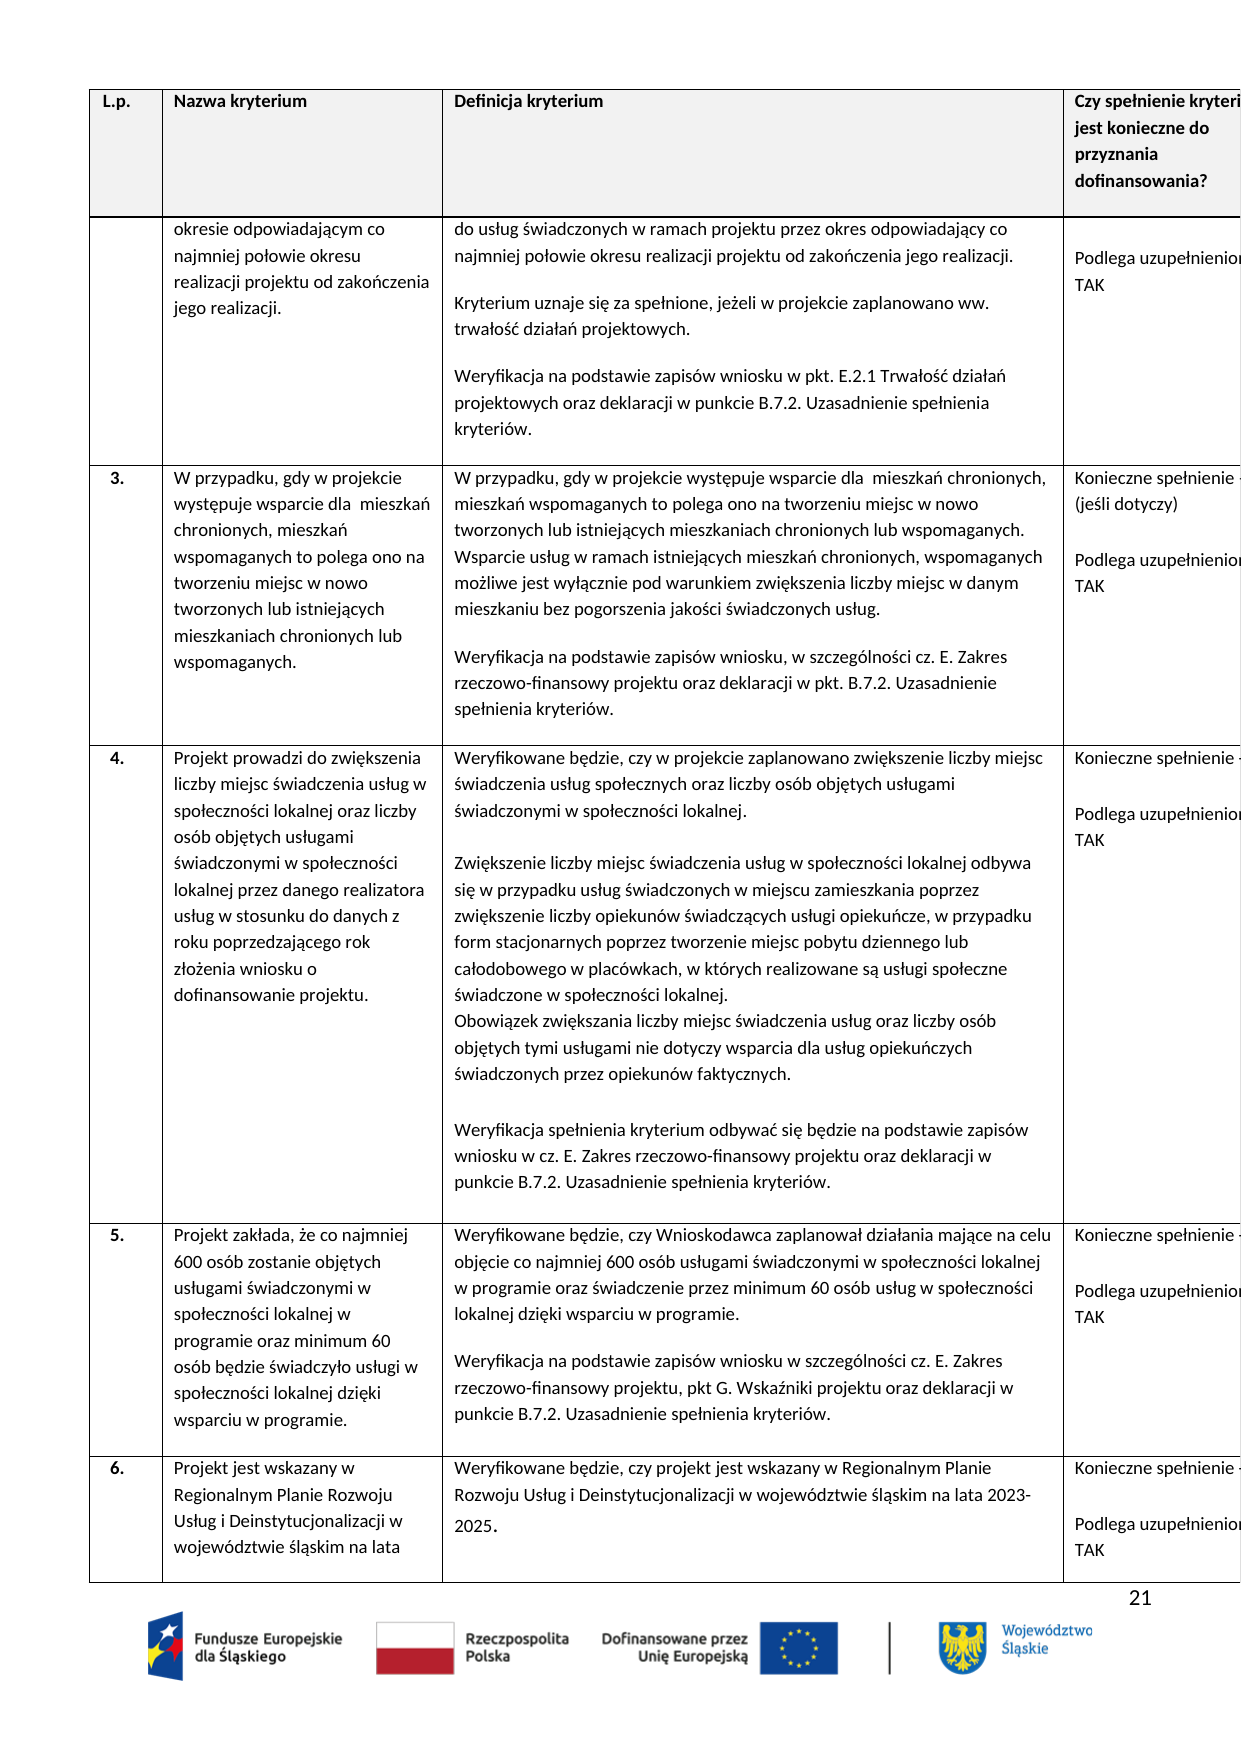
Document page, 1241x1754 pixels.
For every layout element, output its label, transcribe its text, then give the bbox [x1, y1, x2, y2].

table_cell Konieczne spełnienie - TAK Podlega uzupełnieniom - TAK [1064, 1457, 1240, 1582]
table_cell [90, 218, 162, 465]
table_cell Projekt jest wskazany w Regionalnym Planie Rozwoju Usług i Deinstytucjonalizacji w województwie śląskim na lata 2023-2025. [163, 1457, 442, 1582]
table_cell [90, 1457, 162, 1582]
table_cell [90, 746, 162, 1222]
table_header L.p. [90, 90, 162, 216]
table_cell Konieczne spełnienie - TAK Podlega uzupełnieniom - TAK [1064, 746, 1240, 1222]
table_cell Projekt zakłada, że co najmniej 600 osób zostanie objętych usługami świadczonymi w społeczności lokalnej w programie oraz minimum 60 osób będzie świadczyło usługi w społeczności lokalnej dzięki wsparciu w programie. [163, 1224, 442, 1456]
table_cell Weryfikowane będzie, czy Wnioskodawca zaplanował działania mające na celu objęcie co najmniej 600 osób usługami świadczonymi w społeczności lokalnej w programie oraz świadczenie przez minimum 60 osób usług w społeczności lokalnej dzięki wsparciu w programie. Weryfikacja na podstawie zapisów wniosku w szczególności cz. E. Zakres rzeczowo-finansowy projektu, pkt G. Wskaźniki projektu oraz deklaracji w punkcie B.7.2. Uzasadnienie spełnienia kryteriów. [443, 1224, 1063, 1456]
table_cell Weryfikowane będzie, czy w projekcie zaplanowano zwiększenie liczby miejsc świadczenia usług społecznych oraz liczby osób objętych usługami świadczonymi w społeczności lokalnej. Zwiększenie liczby miejsc świadczenia usług w społeczności lokalnej odbywa się w przypadku usług świadczonych w miejscu zamieszkania poprzez zwiększenie liczby opiekunów świadczących usługi opiekuńcze, w przypadku form stacjonarnych poprzez tworzenie miejsc pobytu dziennego lub całodobowego w placówkach, w których realizowane są usługi społeczne świadczone w społeczności lokalnej. Obowiązek zwiększania liczby miejsc świadczenia usług oraz liczby osób objętych tymi usługami nie dotyczy wsparcia dla usług opiekuńczych świadczonych przez opiekunów faktycznych. Weryfikacja spełnienia kryterium odbywać się będzie na podstawie zapisów wniosku w cz. E. Zakres rzeczowo-finansowy projektu oraz deklaracji w punkcie B.7.2. Uzasadnienie spełnienia kryteriów. [443, 746, 1063, 1222]
table_cell Konieczne spełnienie - TAK Podlega uzupełnieniom - TAK [1064, 218, 1240, 465]
picture [148, 1611, 1093, 1681]
table_cell [90, 1224, 162, 1456]
table_header Definicja kryterium [443, 90, 1063, 216]
table_cell Konieczne spełnienie - TAK Podlega uzupełnieniom - TAK [1064, 1224, 1240, 1456]
table_cell [90, 466, 162, 745]
table_cell W przypadku, gdy w projekcie występuje wsparcie dla mieszkań chronionych, mieszkań wspomaganych to polega ono na tworzeniu miejsc w nowo tworzonych lub istniejących mieszkaniach chronionych lub wspomaganych. Wsparcie usług w ramach istniejących mieszkań chronionych, wspomaganych możliwe jest wyłącznie pod warunkiem zwiększenia liczby miejsc w danym mieszkaniu bez pogorszenia jakości świadczonych usług. Weryfikacja na podstawie zapisów wniosku, w szczególności cz. E. Zakres rzeczowo-finansowy projektu oraz deklaracji w pkt. B.7.2. Uzasadnienie spełnienia kryteriów. [443, 466, 1063, 745]
table_cell Konieczne spełnienie – TAK (jeśli dotyczy) Podlega uzupełnieniom - TAK [1064, 466, 1240, 745]
table_header Czy spełnienie kryterium jest konieczne do przyznania dofinansowania? [1064, 90, 1240, 216]
table_cell W przypadku, gdy w projekcie występuje wsparcie dla mieszkań chronionych, mieszkań wspomaganych to polega ono na tworzeniu miejsc w nowo tworzonych lub istniejących mieszkaniach chronionych lub wspomaganych. [163, 466, 442, 745]
table_cell Projekt prowadzi do zwiększenia liczby miejsc świadczenia usług w społeczności lokalnej oraz liczby osób objętych usługami świadczonymi w społeczności lokalnej przez danego realizatora usług w stosunku do danych z roku poprzedzającego rok złożenia wniosku o dofinansowanie projektu. [163, 746, 442, 1222]
table_header Nazwa kryterium [163, 90, 442, 216]
